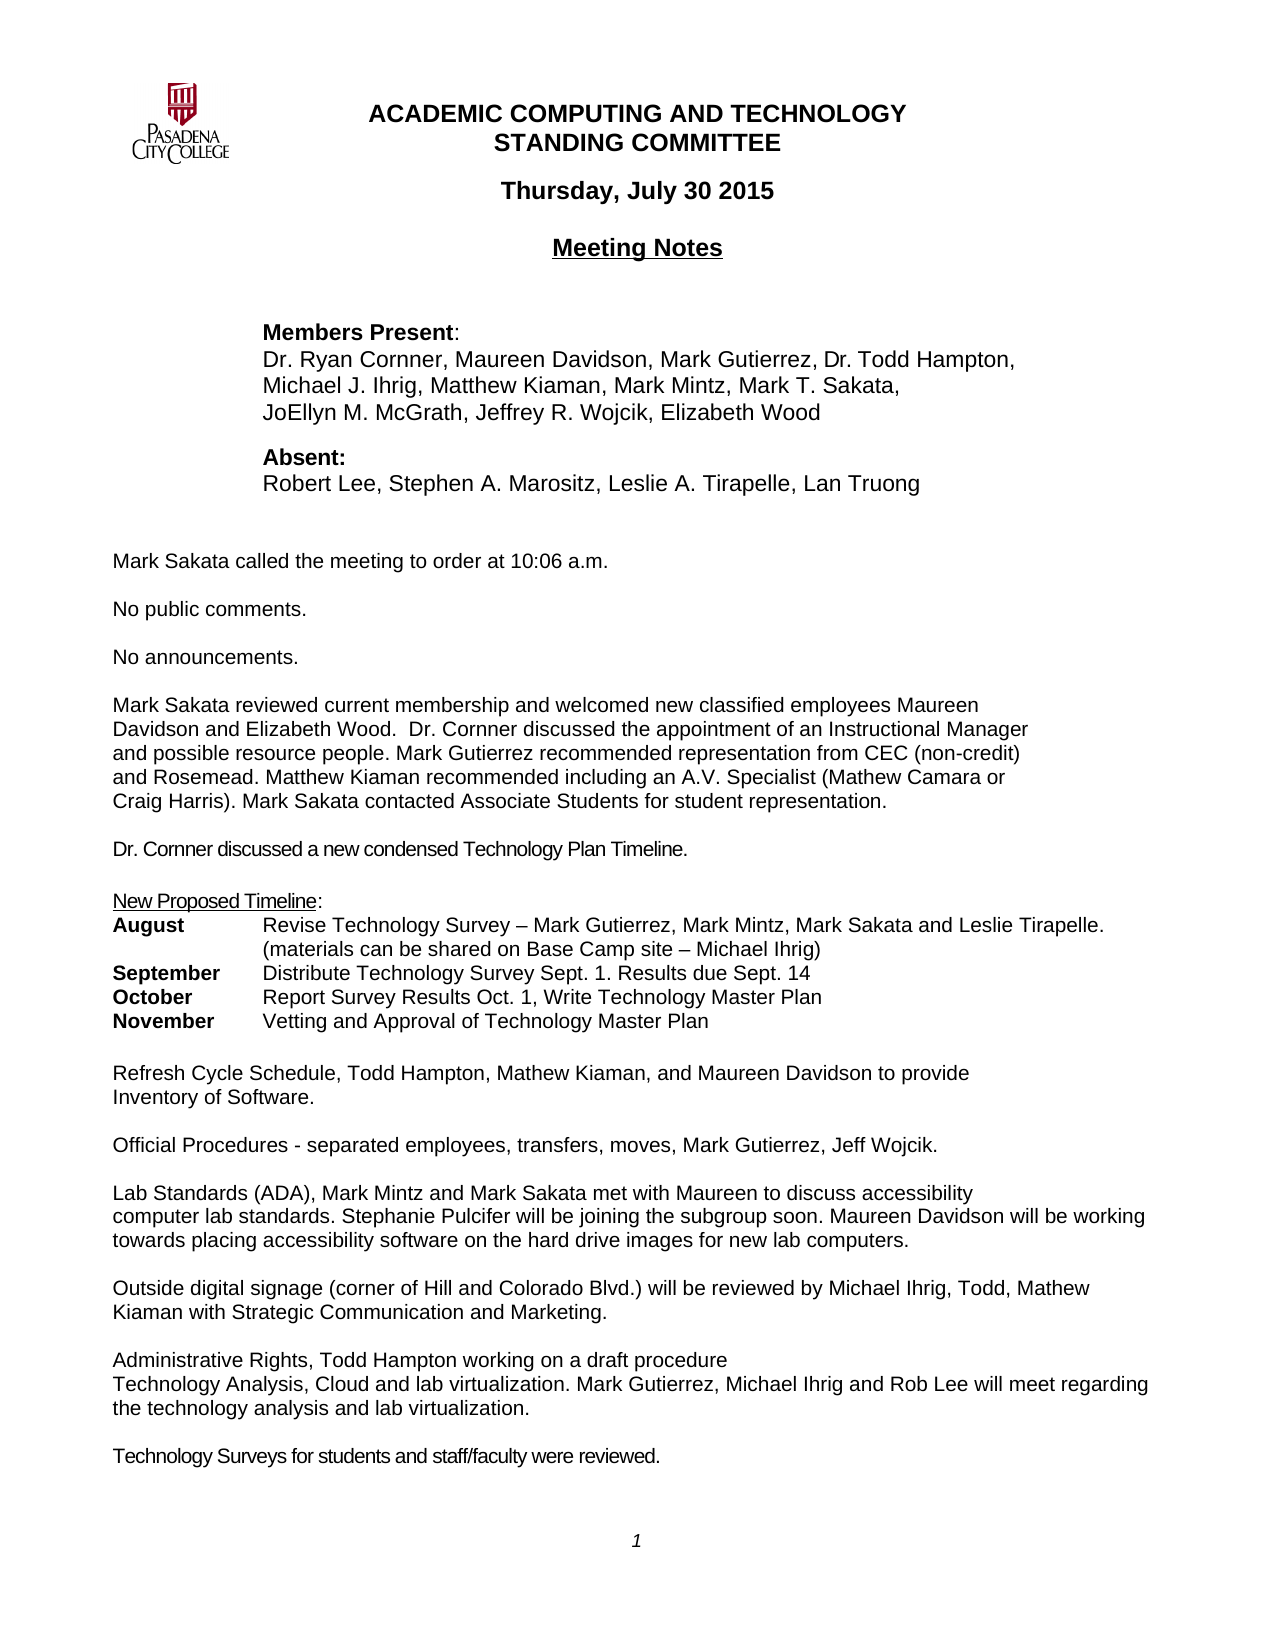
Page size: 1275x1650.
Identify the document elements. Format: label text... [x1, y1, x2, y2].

text Dr. Ryan Cornner, Maureen Davidson, Mark Gutierrez, Dr. Todd Hampton, [187, 346, 1162, 372]
text Outside digital signage (corner of Hill and Colorado Blvd.) will be reviewed by Michael Ihrig, Todd, Mathew Kiaman with Strategic Communication and Marketing. [112, 1276, 1162, 1324]
text Dr. Cornner discussed a new condensed Technology Plan Timeline. [112, 837, 1162, 889]
text Inventory of Software. [112, 1084, 1162, 1108]
text Technology Surveys for students and staff/faculty were reviewed. [112, 1444, 1162, 1468]
text No announcements. [112, 645, 1162, 669]
text New Proposed Timeline: August Revise Technology Survey – Mark Gutierrez, Mark Mintz, Mark Sakata and Leslie Tirapelle. [112, 889, 1162, 937]
text Technology Analysis, Cloud and lab virtualization. Mark Gutierrez, Michael Ihrig and Rob Lee will meet regarding the technology analysis and lab virtualization. [112, 1372, 1162, 1420]
text and Rosemead. Matthew Kiaman recommended including an A.V. Specialist (Mathew Camara or [112, 765, 1162, 789]
text Meeting Notes [112, 233, 1162, 262]
text Refresh Cycle Schedule, Todd Hampton, Mathew Kiaman, and Maureen Davidson to provide [112, 1061, 1162, 1084]
text and possible resource people. Mark Gutierrez recommended representation from CEC (non-credit) [112, 741, 1162, 765]
text computer lab standards. Stephanie Pulcifer will be joining the subgroup soon. Maureen Davidson will be working towards placing accessibility software on the hard drive images for new lab computers. [112, 1204, 1162, 1252]
text Michael J. Ihrig, Matthew Kiaman, Mark Mintz, Mark T. Sakata, [187, 372, 1162, 398]
text September Distribute Technology Survey Sept. 1. Results due Sept. 14 October Report Survey Results Oct. 1, Write Technology Master Plan November Vetting and Approval of Technology Master Plan [112, 961, 1162, 1061]
text Mark Sakata called the meeting to order at 10:06 a.m. [112, 549, 1162, 573]
text Craig Harris). Mark Sakata contacted Associate Students for student representation. [112, 789, 1162, 813]
text Absent: [187, 444, 1162, 470]
text Mark Sakata reviewed current membership and welcomed new classified employees Maureen [112, 693, 1162, 717]
text No public comments. [112, 597, 1162, 621]
text Official Procedures - separated employees, transfers, moves, Mark Gutierrez, Jeff Wojcik. [112, 1132, 1162, 1156]
text Members Present: [187, 319, 1162, 346]
text (materials can be shared on Base Camp site – Michael Ihrig) [112, 937, 1162, 961]
text STANDING COMMITTEE [112, 128, 1162, 156]
text Davidson and Elizabeth Wood. Dr. Cornner discussed the appointment of an Instructional Manager [112, 717, 1162, 741]
text JoEllyn M. McGrath, Jeffrey R. Wojcik, Elizabeth Wood [187, 398, 1162, 425]
text Lab Standards (ADA), Mark Mintz and Mark Sakata met with Maureen to discuss accessibility [112, 1180, 1162, 1204]
text Thursday, July 30 2015 [112, 176, 1162, 204]
text Administrative Rights, Todd Hampton working on a draft procedure [112, 1348, 1162, 1372]
text Robert Lee, Stephen A. Marositz, Leslie A. Tirapelle, Lan Truong [187, 470, 1162, 497]
text ACADEMIC COMPUTING AND TECHNOLOGY [112, 99, 1162, 128]
